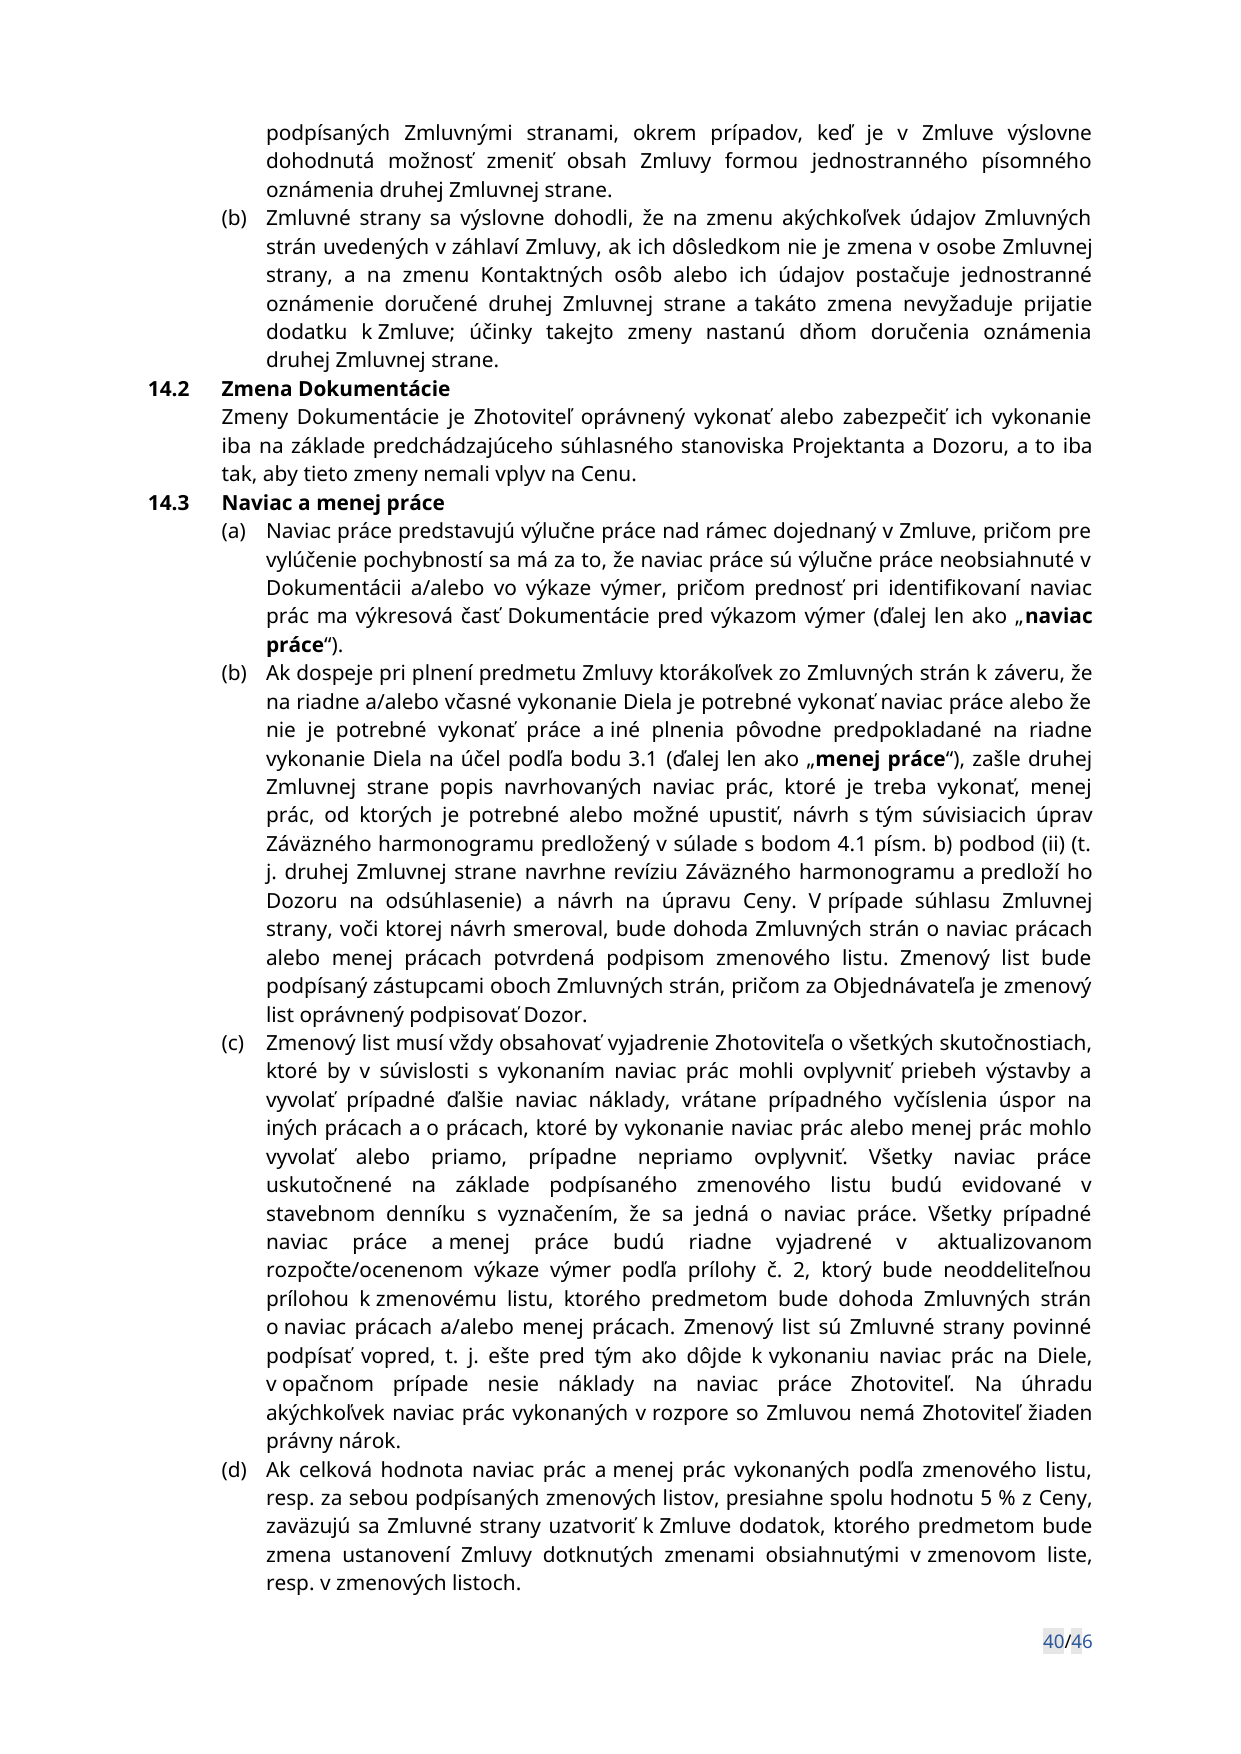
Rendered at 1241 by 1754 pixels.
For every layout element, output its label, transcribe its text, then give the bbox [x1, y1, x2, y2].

text Zmeny Dokumentácie je Zhotoviteľ oprávnený vykonať alebo zabezpečiť ich vykonanie iba na základe predchádzajúceho súhlasného stanoviska Projektanta a Dozoru, a to iba tak, aby tieto zmeny nemali vplyv na Cenu. [221, 402, 1093, 488]
text (d) Ak celková hodnota naviac prác a menej prác vykonaných podľa zmenového listu, resp. za sebou podpísaných zmenových listov, presiahne spolu hodnotu 5 % z Ceny, zaväzujú sa Zmluvné strany uzatvoriť k Zmluve dodatok, ktorého predmetom bude zmena ustanovení Zmluvy dotknutých zmenami obsiahnutými v zmenovom liste, resp. v zmenových listoch. [221, 1455, 1093, 1597]
text (a) Naviac práce predstavujú výlučne práce nad rámec dojednaný v Zmluve, pričom pre vylúčenie pochybností sa má za to, že naviac práce sú výlučne práce neobsiahnuté v Dokumentácii a/alebo vo výkaze výmer, pričom prednosť pri identifikovaní naviac prác ma výkresová časť Dokumentácie pred výkazom výmer (ďalej len ako „naviac práce“). [221, 516, 1093, 658]
text 14.3 Naviac a menej práce [148, 488, 1093, 516]
text (c) Zmenový list musí vždy obsahovať vyjadrenie Zhotoviteľa o všetkých skutočnostiach, ktoré by v súvislosti s vykonaním naviac prác mohli ovplyvniť priebeh výstavby a vyvolať prípadné ďalšie naviac náklady, vrátane prípadného vyčíslenia úspor na iných prácach a o prácach, ktoré by vykonanie naviac prác alebo menej prác mohlo vyvolať alebo priamo, prípadne nepriamo ovplyvniť. Všetky naviac práce uskutočnené na základe podpísaného zmenového listu budú evidované v stavebnom denníku s vyznačením, že sa jedná o naviac práce. Všetky prípadné naviac práce a menej práce budú riadne vyjadrené v aktualizovanom rozpočte/ocenenom výkaze výmer podľa prílohy č. 2, ktorý bude neoddeliteľnou prílohou k zmenovému listu, ktorého predmetom bude dohoda Zmluvných strán o naviac prácach a/alebo menej prácach. Zmenový list sú Zmluvné strany povinné podpísať vopred, t. j. ešte pred tým ako dôjde k vykonaniu naviac prác na Diele, v opačnom prípade nesie náklady na naviac práce Zhotoviteľ. Na úhradu akýchkoľvek naviac prác vykonaných v rozpore so Zmluvou nemá Zhotoviteľ žiaden právny nárok. [221, 1028, 1093, 1455]
text (b) Zmluvné strany sa výslovne dohodli, že na zmenu akýchkoľvek údajov Zmluvných strán uvedených v záhlaví Zmluvy, ak ich dôsledkom nie je zmena v osobe Zmluvnej strany, a na zmenu Kontaktných osôb alebo ich údajov postačuje jednostranné oznámenie doručené druhej Zmluvnej strane a takáto zmena nevyžaduje prijatie dodatku k Zmluve; účinky takejto zmeny nastanú dňom doručenia oznámenia druhej Zmluvnej strane. [221, 203, 1093, 374]
text 14.2 Zmena Dokumentácie [148, 374, 1093, 402]
text (b) Ak dospeje pri plnení predmetu Zmluvy ktorákoľvek zo Zmluvných strán k záveru, že na riadne a/alebo včasné vykonanie Diela je potrebné vykonať naviac práce alebo že nie je potrebné vykonať práce a iné plnenia pôvodne predpokladané na riadne vykonanie Diela na účel podľa bodu 3.1 (ďalej len ako „menej práce“), zašle druhej Zmluvnej strane popis navrhovaných naviac prác, ktoré je treba vykonať, menej prác, od ktorých je potrebné alebo možné upustiť, návrh s tým súvisiacich úprav Záväzného harmonogramu predložený v súlade s bodom 4.1 písm. b) podbod (ii) (t. j. druhej Zmluvnej strane navrhne revíziu Záväzného harmonogramu a predloží ho Dozoru na odsúhlasenie) a návrh na úpravu Ceny. V prípade súhlasu Zmluvnej strany, voči ktorej návrh smeroval, bude dohoda Zmluvných strán o naviac prácach alebo menej prácach potvrdená podpisom zmenového listu. Zmenový list bude podpísaný zástupcami oboch Zmluvných strán, pričom za Objednávateľa je zmenový list oprávnený podpisovať Dozor. [221, 658, 1093, 1028]
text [221, 118, 1093, 203]
